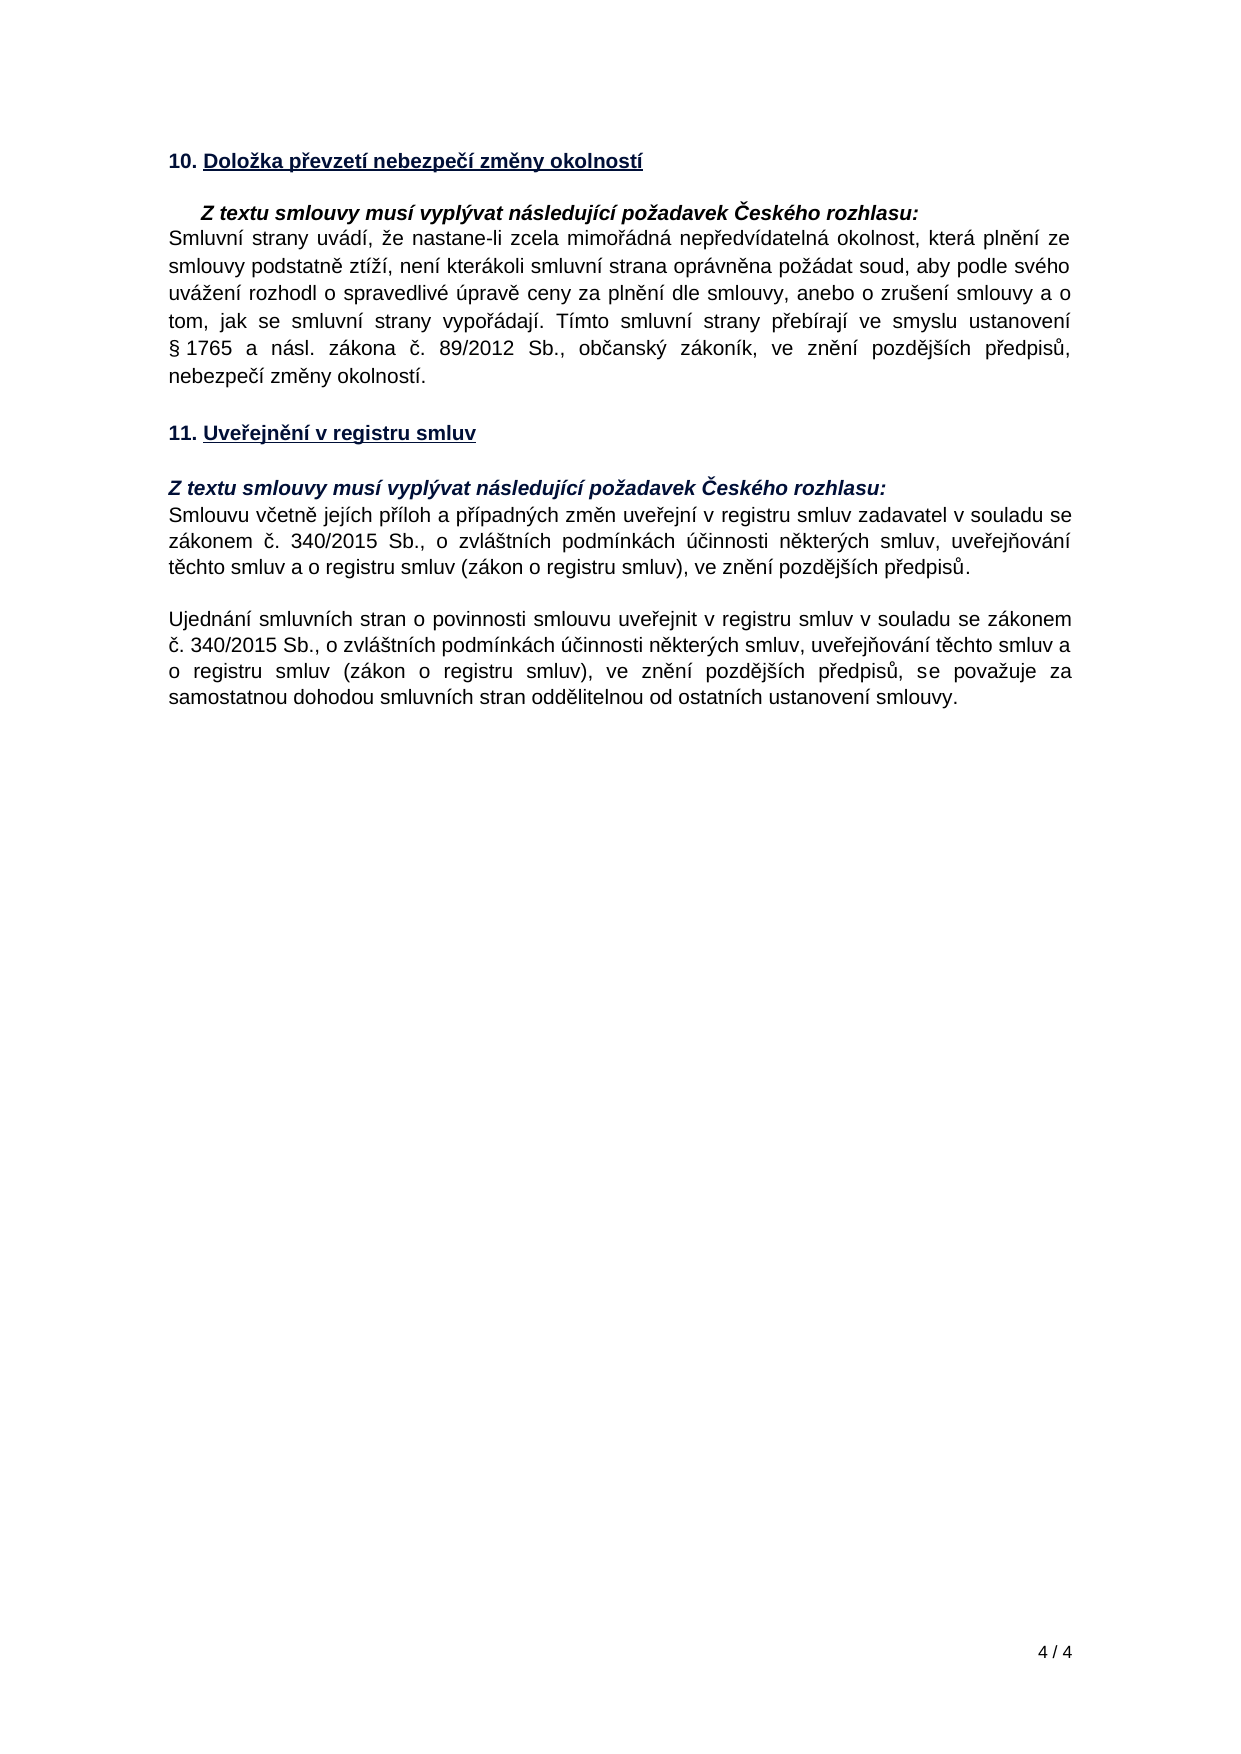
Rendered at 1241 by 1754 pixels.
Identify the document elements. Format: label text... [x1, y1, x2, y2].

list Ujednání smluvních stran o povinnosti smlouvu uveřejnit v registru smluv v souladu se zákonem č. 340/2015 Sb., o zvláštních podmínkách účinnosti některých smluv, uveřejňování těchto smluv a o registru smluv (zákon o registru smluv), ve znění pozdějších předpisů, se považuje za samostatnou dohodou smluvních stran oddělitelnou od ostatních ustanovení smlouvy. [168, 606, 1072, 710]
list Smlouvu včetně jejích příloh a případných změn uveřejní v registru smluv zadavatel v souladu se zákonem č. 340/2015 Sb., o zvláštních podmínkách účinnosti některých smluv, uveřejňování těchto smluv a o registru smluv (zákon o registru smluv), ve znění pozdějších předpisů. [168, 501, 1072, 579]
list Smluvní strany uvádí, že nastane-li zcela mimořádná nepředvídatelná okolnost, která plnění ze smlouvy podstatně ztíží, není kterákoli smluvní strana oprávněna požádat soud, aby podle svého uvážení rozhodl o spravedlivé úpravě ceny za plnění dle smlouvy, anebo o zrušení smlouvy a o tom, jak se smluvní strany vypořádají. Tímto smluvní strany přebírají ve smyslu ustanovení § 1765 a násl. zákona č. 89/2012 Sb., občanský zákoník, ve znění pozdějších předpisů, nebezpečí změny okolností. [168, 226, 1072, 387]
subtitle Z textu smlouvy musí vyplývat následující požadavek Českého rozhlasu: [168, 200, 1072, 226]
subtitle Uveřejnění v registru smluv [168, 417, 1072, 446]
subtitle Doložka převzetí nebezpečí změny okolností [168, 145, 1072, 174]
subtitle Z textu smlouvy musí vyplývat následující požadavek Českého rozhlasu: [168, 472, 1072, 501]
